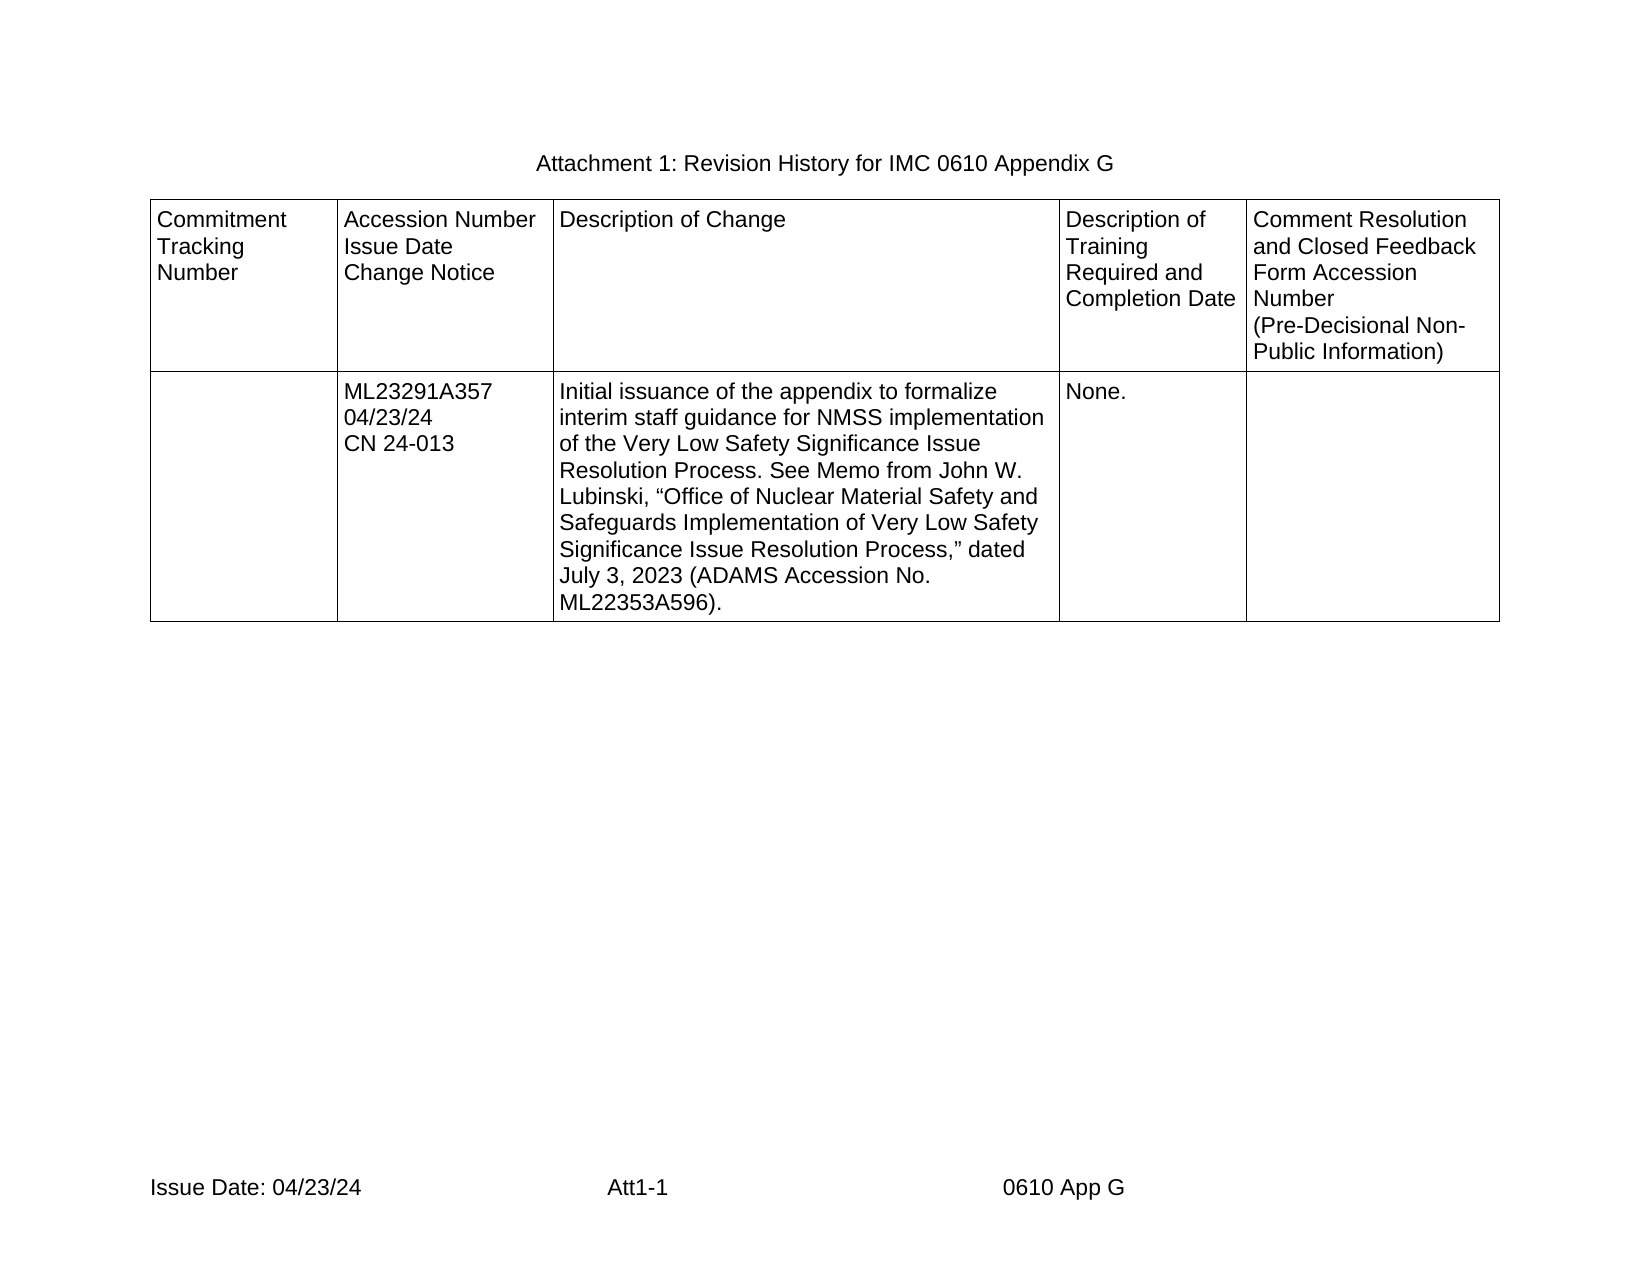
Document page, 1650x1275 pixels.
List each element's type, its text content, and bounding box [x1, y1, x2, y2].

table_cell None. [1060, 372, 1246, 621]
table_cell ML23291A357 04/23/24 CN 24-013 [338, 372, 553, 621]
title Attachment 1: Revision History for IMC 0610 Appendix G [150, 150, 1500, 176]
table_cell Initial issuance of the appendix to formalize interim staff guidance for NMSS implementation of the Very Low Safety Significance Issue Resolution Process. See Memo from John W. Lubinski, “Office of Nuclear Material Safety and Safeguards Implementation of Very Low Safety Significance Issue Resolution Process,” dated July 3, 2023 (ADAMS Accession No. ML22353A596). [554, 372, 1059, 621]
table_header Commitment Tracking Number [151, 200, 337, 371]
table_header Accession Number Issue Date Change Notice [338, 200, 553, 371]
table_header Description of Change [554, 200, 1059, 371]
table_header Description of Training Required and Completion Date [1060, 200, 1246, 371]
table_cell [151, 372, 337, 621]
table_cell [1247, 372, 1499, 621]
table_header Comment Resolution and Closed Feedback Form Accession Number (Pre-Decisional Non-Public Information) [1247, 200, 1499, 371]
